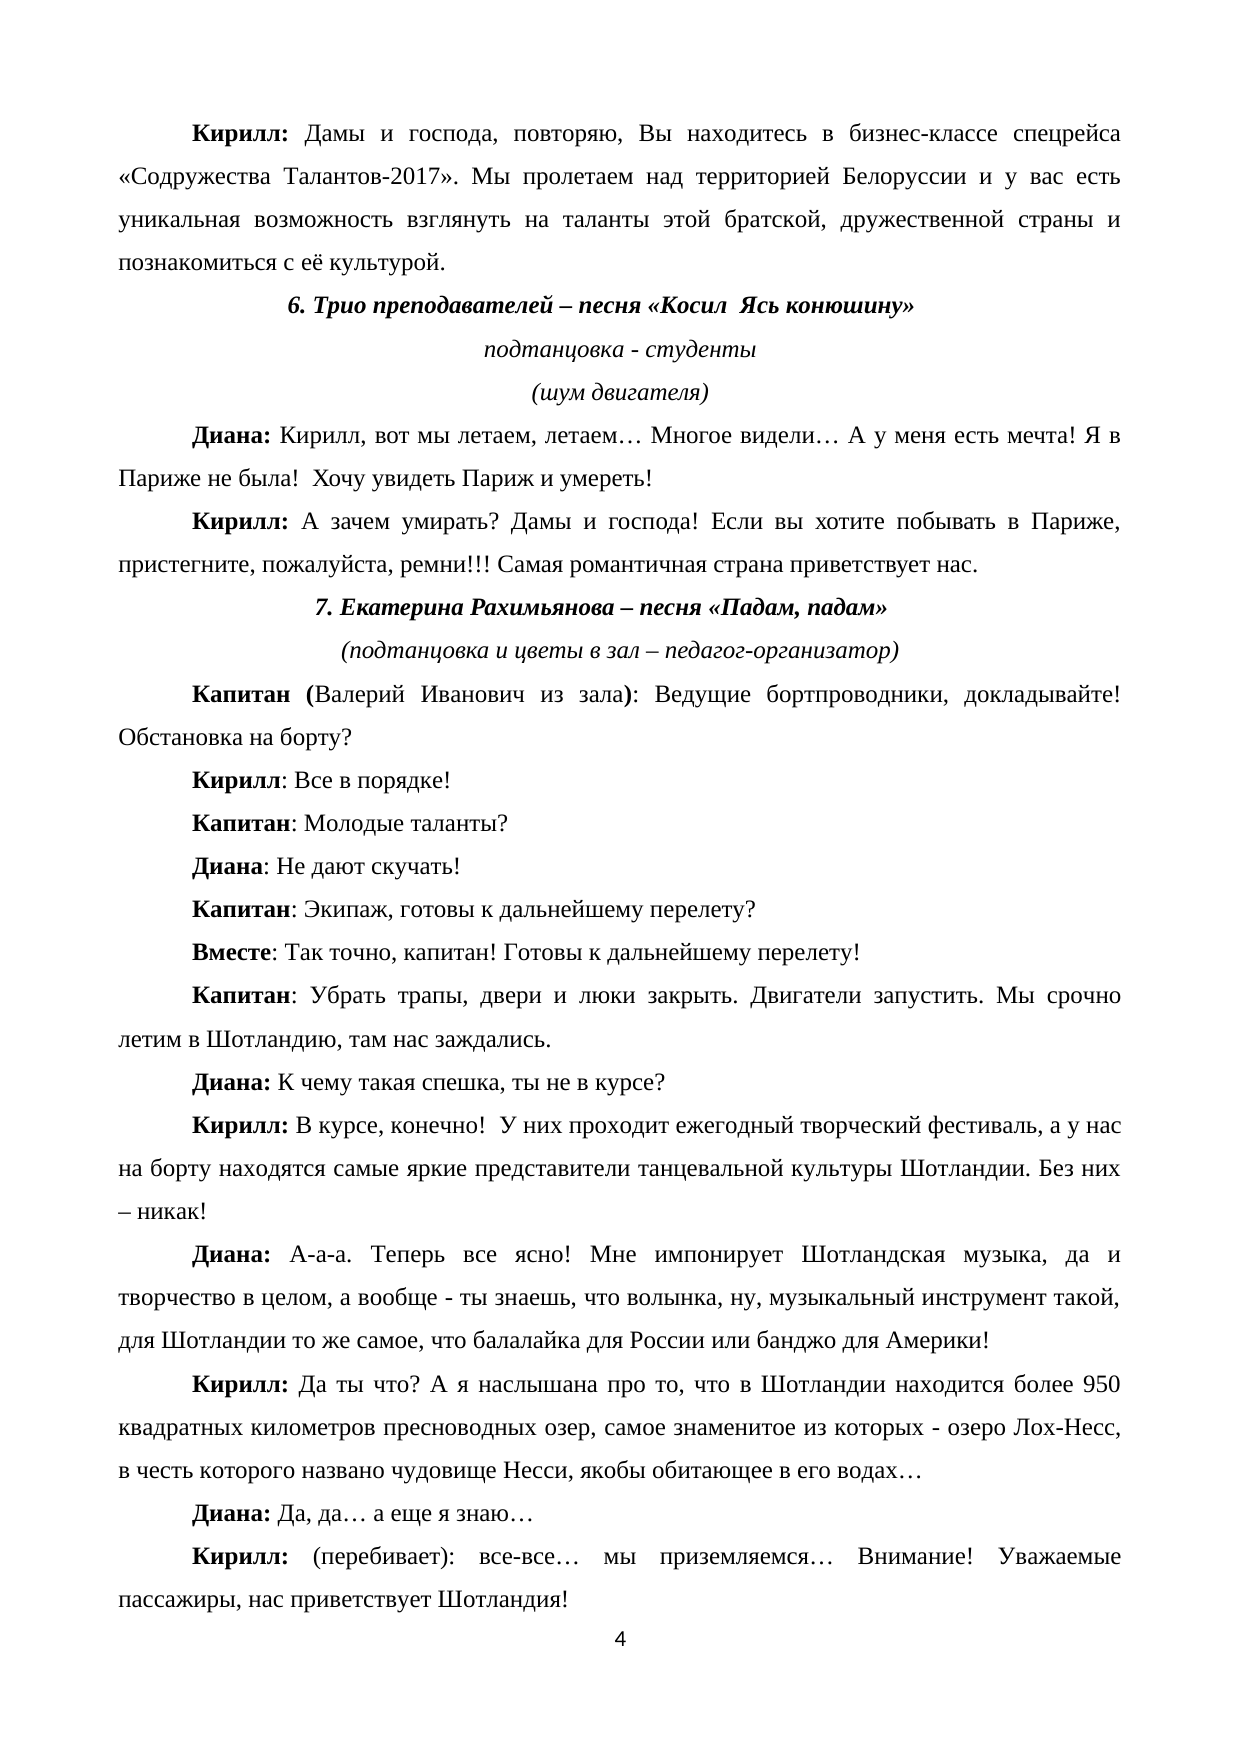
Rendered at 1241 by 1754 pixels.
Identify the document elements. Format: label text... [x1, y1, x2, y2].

text Диана: Не дают скучать! [118, 851, 1122, 880]
list 6. Трио преподавателей – песня «Косил Ясь конюшину» [81, 291, 1122, 319]
list (подтанцовка и цветы в зал – педагог-организатор) [118, 636, 1122, 664]
list подтанцовка - студенты [118, 334, 1122, 362]
text Диана: А-а-а. Теперь все ясно! Мне импонирует Шотландская музыка, да и творчество в целом, а вообще - ты знаешь, что волынка, ну, музыкальный инструмент такой, для Шотландии то же самое, что балалайка для России или банджо для Америки! [118, 1239, 1122, 1354]
text Диана: Кирилл, вот мы летаем, летаем… Многое видели… А у меня есть мечта! Я в Париже не была! Хочу увидеть Париж и умереть! [118, 420, 1122, 492]
text Диана: Да, да… а еще я знаю… [118, 1498, 1122, 1527]
text Кирилл: А зачем умирать? Дамы и господа! Если вы хотите побывать в Париже, пристегните, пожалуйста, ремни!!! Самая романтичная страна приветствует нас. [118, 506, 1122, 578]
text Диана: К чему такая спешка, ты не в курсе? [118, 1067, 1122, 1096]
text Кирилл: В курсе, конечно! У них проходит ежегодный творческий фестиваль, а у нас на борту находятся самые яркие представители танцевальной культуры Шотландии. Без них – никак! [118, 1110, 1122, 1225]
text Кирилл: (перебивает): все-все… мы приземляемся… Внимание! Уважаемые пассажиры, нас приветствует Шотландия! [118, 1541, 1122, 1613]
text Вместе: Так точно, капитан! Готовы к дальнейшему перелету! [118, 937, 1122, 966]
text Кирилл: Дамы и господа, повторяю, Вы находитесь в бизнес-классе спецрейса «Содружества Талантов-2017». Мы пролетаем над территорией Белоруссии и у вас есть уникальная возможность взглянуть на таланты этой братской, дружественной страны и познакомиться с её культурой. [118, 118, 1122, 276]
text Капитан: Экипаж, готовы к дальнейшему перелету? [118, 894, 1122, 923]
text Капитан (Валерий Иванович из зала): Ведущие бортпроводники, докладывайте! Обстановка на борту? [118, 679, 1122, 751]
text (шум двигателя) [118, 377, 1122, 406]
text Капитан: Убрать трапы, двери и люки закрыть. Двигатели запустить. Мы срочно летим в Шотландию, там нас заждались. [118, 981, 1122, 1052]
list 7. Екатерина Рахимьянова – песня «Падам, падам» [81, 592, 1122, 621]
text Капитан: Молодые таланты? [118, 808, 1122, 837]
text Кирилл: Все в порядке! [118, 765, 1122, 794]
text Кирилл: Да ты что? А я наслышана про то, что в Шотландии находится более 950 квадратных километров пресноводных озер, самое знаменитое из которых - озеро Лох-Несс, в честь которого названо чудовище Несси, якобы обитающее в его водах… [118, 1369, 1122, 1484]
